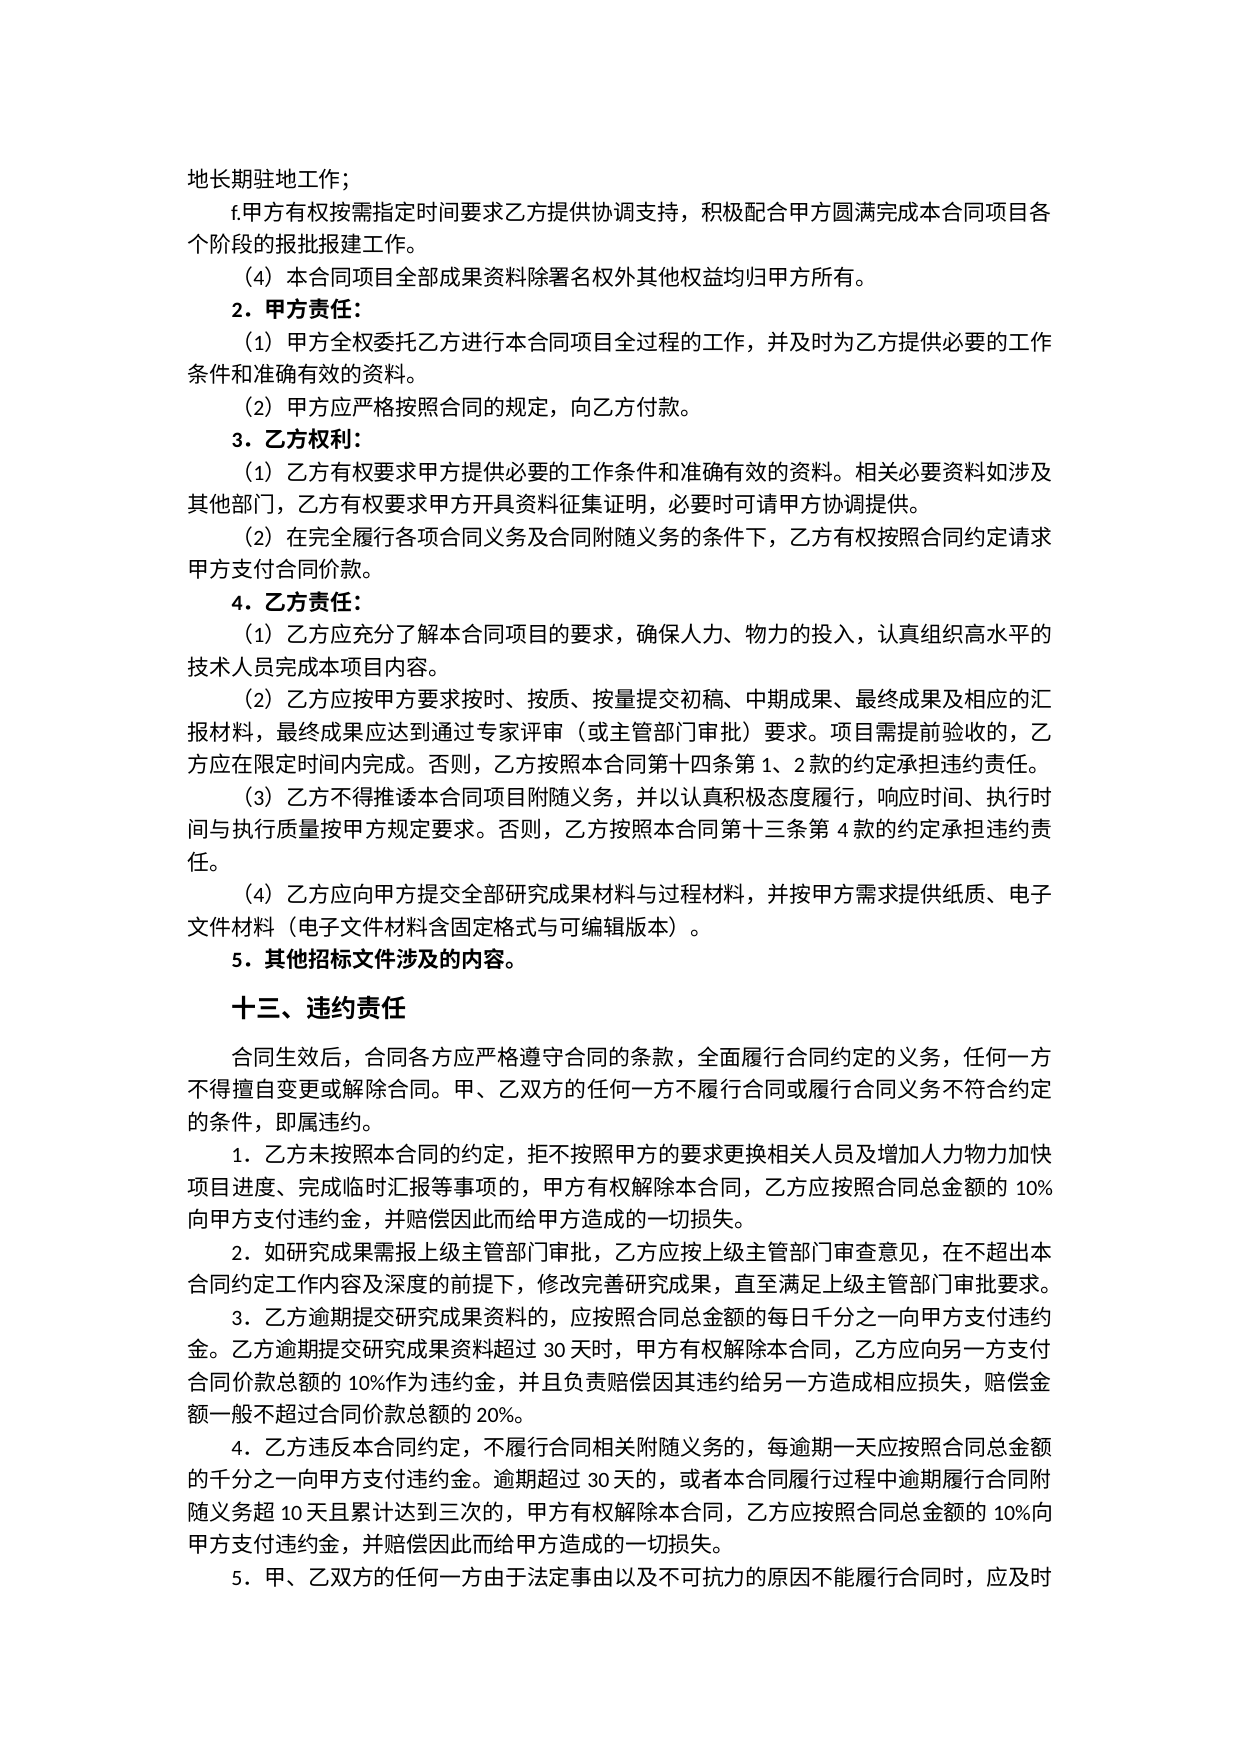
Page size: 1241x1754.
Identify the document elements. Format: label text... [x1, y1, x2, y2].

text f.甲方有权按需指定时间要求乙方提供协调支持，积极配合甲方圆满完成本合同项目各个阶段的报批报建工作。 [187, 194, 1053, 259]
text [187, 162, 1053, 194]
text （1）乙方有权要求甲方提供必要的工作条件和准确有效的资料。相关必要资料如涉及其他部门，乙方有权要求甲方开具资料征集证明，必要时可请甲方协调提供。 [187, 454, 1053, 519]
text （1）甲方全权委托乙方进行本合同项目全过程的工作，并及时为乙方提供必要的工作条件和准确有效的资料。 [187, 324, 1053, 389]
text 2．如研究成果需报上级主管部门审批，乙方应按上级主管部门审查意见，在不超出本合同约定工作内容及深度的前提下，修改完善研究成果，直至满足上级主管部门审批要求。 [187, 1234, 1053, 1299]
text 4．乙方责任： [187, 584, 1053, 617]
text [187, 1559, 1053, 1592]
text 合同生效后，合同各方应严格遵守合同的条款，全面履行合同约定的义务，任何一方不得擅自变更或解除合同。甲、乙双方的任何一方不履行合同或履行合同义务不符合约定的条件，即属违约。 [187, 1039, 1053, 1137]
text （2）甲方应严格按照合同的规定，向乙方付款。 [187, 389, 1053, 422]
text （4）乙方应向甲方提交全部研究成果材料与过程材料，并按甲方需求提供纸质、电子文件材料（电子文件材料含固定格式与可编辑版本）。 [187, 877, 1053, 942]
text 3．乙方逾期提交研究成果资料的，应按照合同总金额的每日千分之一向甲方支付违约金。乙方逾期提交研究成果资料超过30天时，甲方有权解除本合同，乙方应向另一方支付合同价款总额的10%作为违约金，并且负责赔偿因其违约给另一方造成相应损失，赔偿金额一般不超过合同价款总额的20%。 [187, 1299, 1053, 1429]
text （1）乙方应充分了解本合同项目的要求，确保人力、物力的投入，认真组织高水平的技术人员完成本项目内容。 [187, 617, 1053, 682]
text （4）本合同项目全部成果资料除署名权外其他权益均归甲方所有。 [187, 259, 1053, 292]
text 2．甲方责任： [187, 292, 1053, 324]
text 1．乙方未按照本合同的约定，拒不按照甲方的要求更换相关人员及增加人力物力加快项目进度、完成临时汇报等事项的，甲方有权解除本合同，乙方应按照合同总金额的10%向甲方支付违约金，并赔偿因此而给甲方造成的一切损失。 [187, 1137, 1053, 1234]
text （2）在完全履行各项合同义务及合同附随义务的条件下，乙方有权按照合同约定请求甲方支付合同价款。 [187, 519, 1053, 584]
text 5．其他招标文件涉及的内容。 [187, 942, 1053, 974]
text 3．乙方权利： [187, 422, 1053, 454]
text （2）乙方应按甲方要求按时、按质、按量提交初稿、中期成果、最终成果及相应的汇报材料，最终成果应达到通过专家评审（或主管部门审批）要求。项目需提前验收的，乙方应在限定时间内完成。否则，乙方按照本合同第十四条第1、2款的约定承担违约责任。 [187, 682, 1053, 779]
text 十三、违约责任 [187, 974, 1053, 1039]
text 4．乙方违反本合同约定，不履行合同相关附随义务的，每逾期一天应按照合同总金额的千分之一向甲方支付违约金。逾期超过30天的，或者本合同履行过程中逾期履行合同附随义务超10天且累计达到三次的，甲方有权解除本合同，乙方应按照合同总金额的10%向甲方支付违约金，并赔偿因此而给甲方造成的一切损失。 [187, 1429, 1053, 1559]
text （3）乙方不得推诿本合同项目附随义务，并以认真积极态度履行，响应时间、执行时间与执行质量按甲方规定要求。否则，乙方按照本合同第十三条第4款的约定承担违约责任。 [187, 779, 1053, 877]
